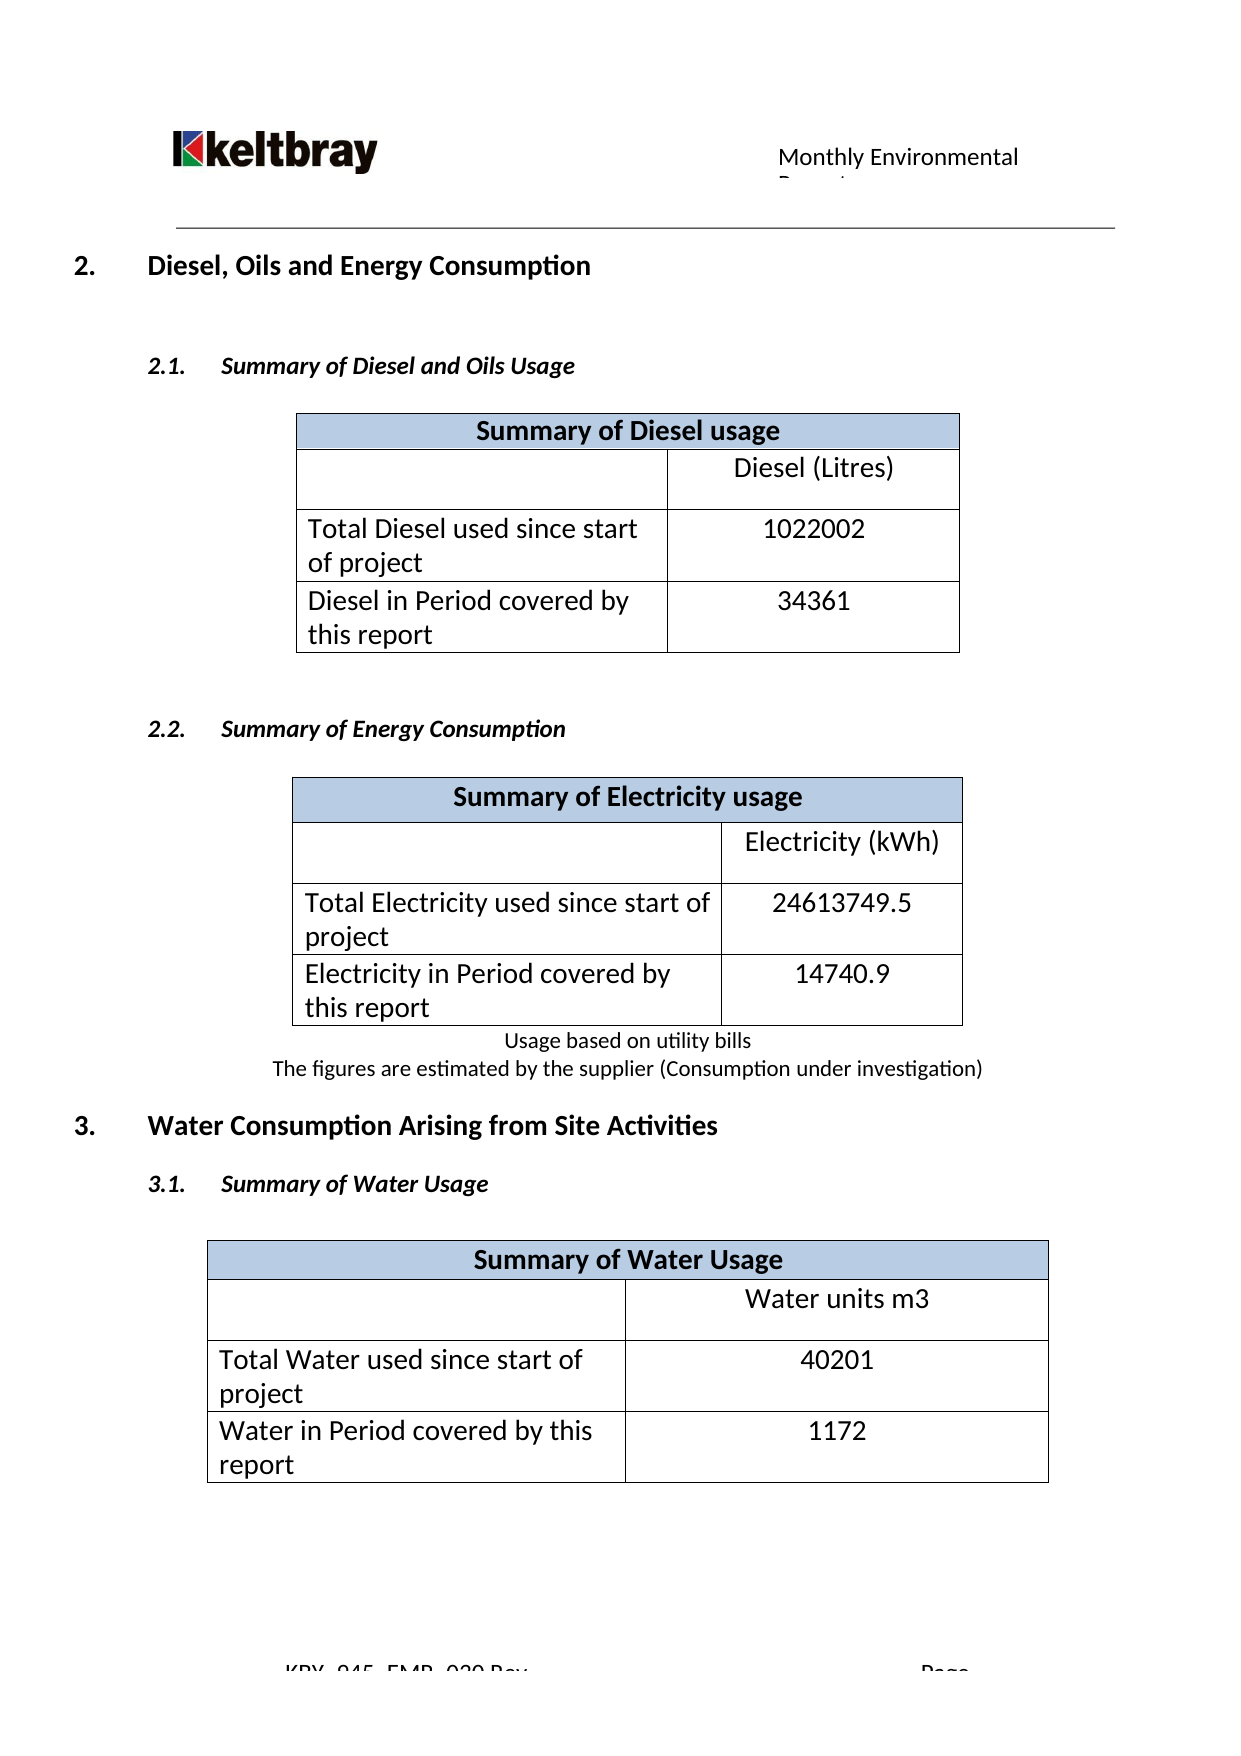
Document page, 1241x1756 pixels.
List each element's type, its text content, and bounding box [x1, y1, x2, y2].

table_cell Total Water used since start of project [208, 1341, 625, 1411]
table_cell 1172 [626, 1412, 1048, 1482]
subtitle Summary of Energy Consumption [147, 713, 1178, 744]
table_cell Diesel (Litres) [668, 450, 959, 509]
table_cell 24613749.5 [722, 884, 962, 954]
text Usage based on utility bills [271, 1026, 984, 1054]
table_cell 14740.9 [722, 955, 962, 1025]
picture [173, 131, 378, 174]
table_cell Total Electricity used since start of project [293, 884, 721, 954]
table_cell Electricity in Period covered by this report [293, 955, 721, 1025]
table_header Summary of Diesel usage [297, 414, 959, 448]
table_cell [208, 1280, 625, 1340]
table_cell Diesel in Period covered by this report [297, 582, 667, 652]
table_cell Total Diesel used since start of project [297, 510, 667, 581]
subtitle Water Consumption Arising from Site Activities [73, 1107, 1178, 1143]
subtitle Summary of Water Usage [147, 1168, 1178, 1198]
table_cell [293, 823, 721, 883]
table_cell 34361 [668, 582, 959, 652]
subtitle Summary of Diesel and Oils Usage [147, 350, 1178, 380]
text The figures are estimated by the supplier (Consumption under investigation) [271, 1054, 984, 1082]
table_cell 1022002 [668, 510, 959, 581]
table_cell Water in Period covered by this report [208, 1412, 625, 1482]
table_cell Water units m3 [626, 1280, 1048, 1340]
table_cell 40201 [626, 1341, 1048, 1411]
table_header Summary of Electricity usage [293, 778, 962, 822]
table_cell [297, 450, 667, 509]
table_header Summary of Water Usage [208, 1241, 1048, 1279]
subtitle Diesel, Oils and Energy Consumption [73, 247, 1178, 283]
table_cell Electricity (kWh) [722, 823, 962, 883]
